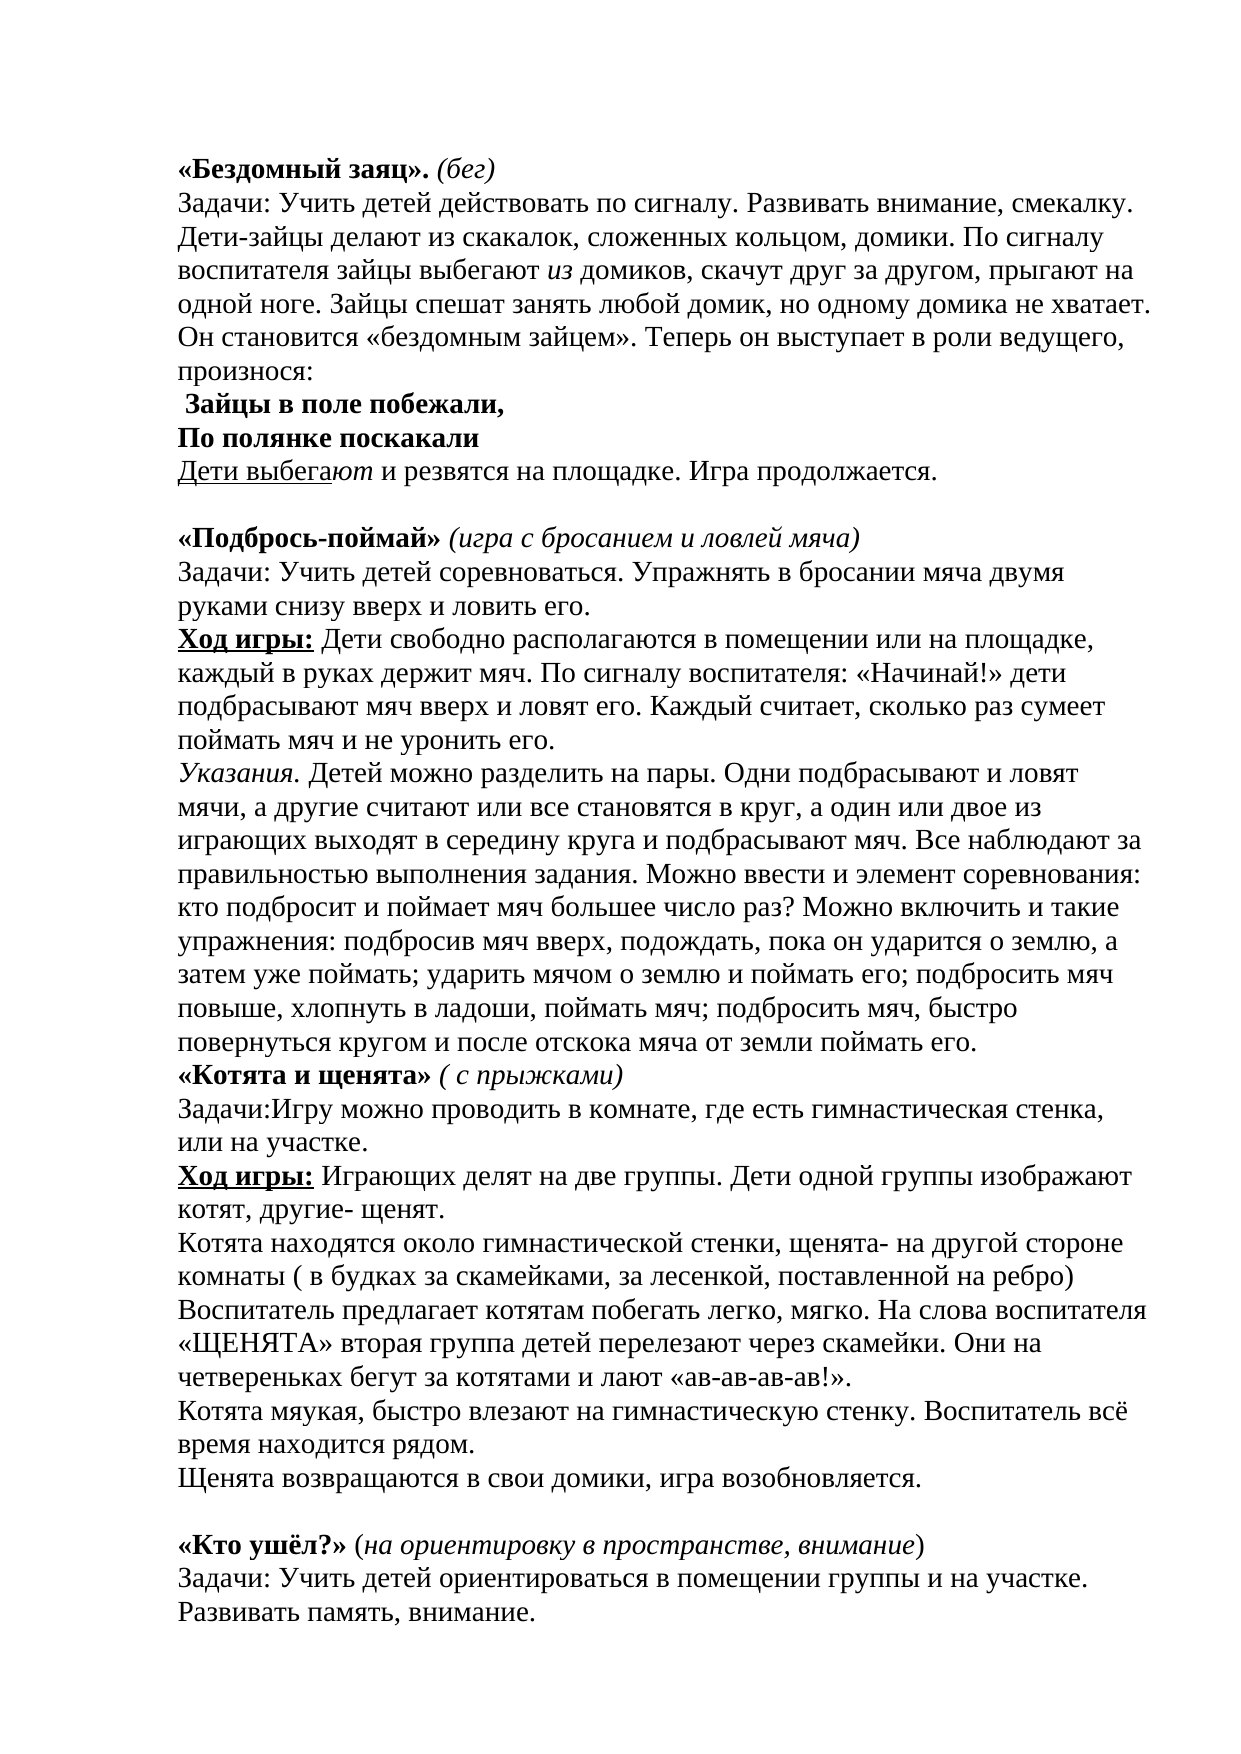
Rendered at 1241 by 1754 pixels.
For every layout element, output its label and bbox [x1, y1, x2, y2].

text [177, 118, 1152, 1627]
